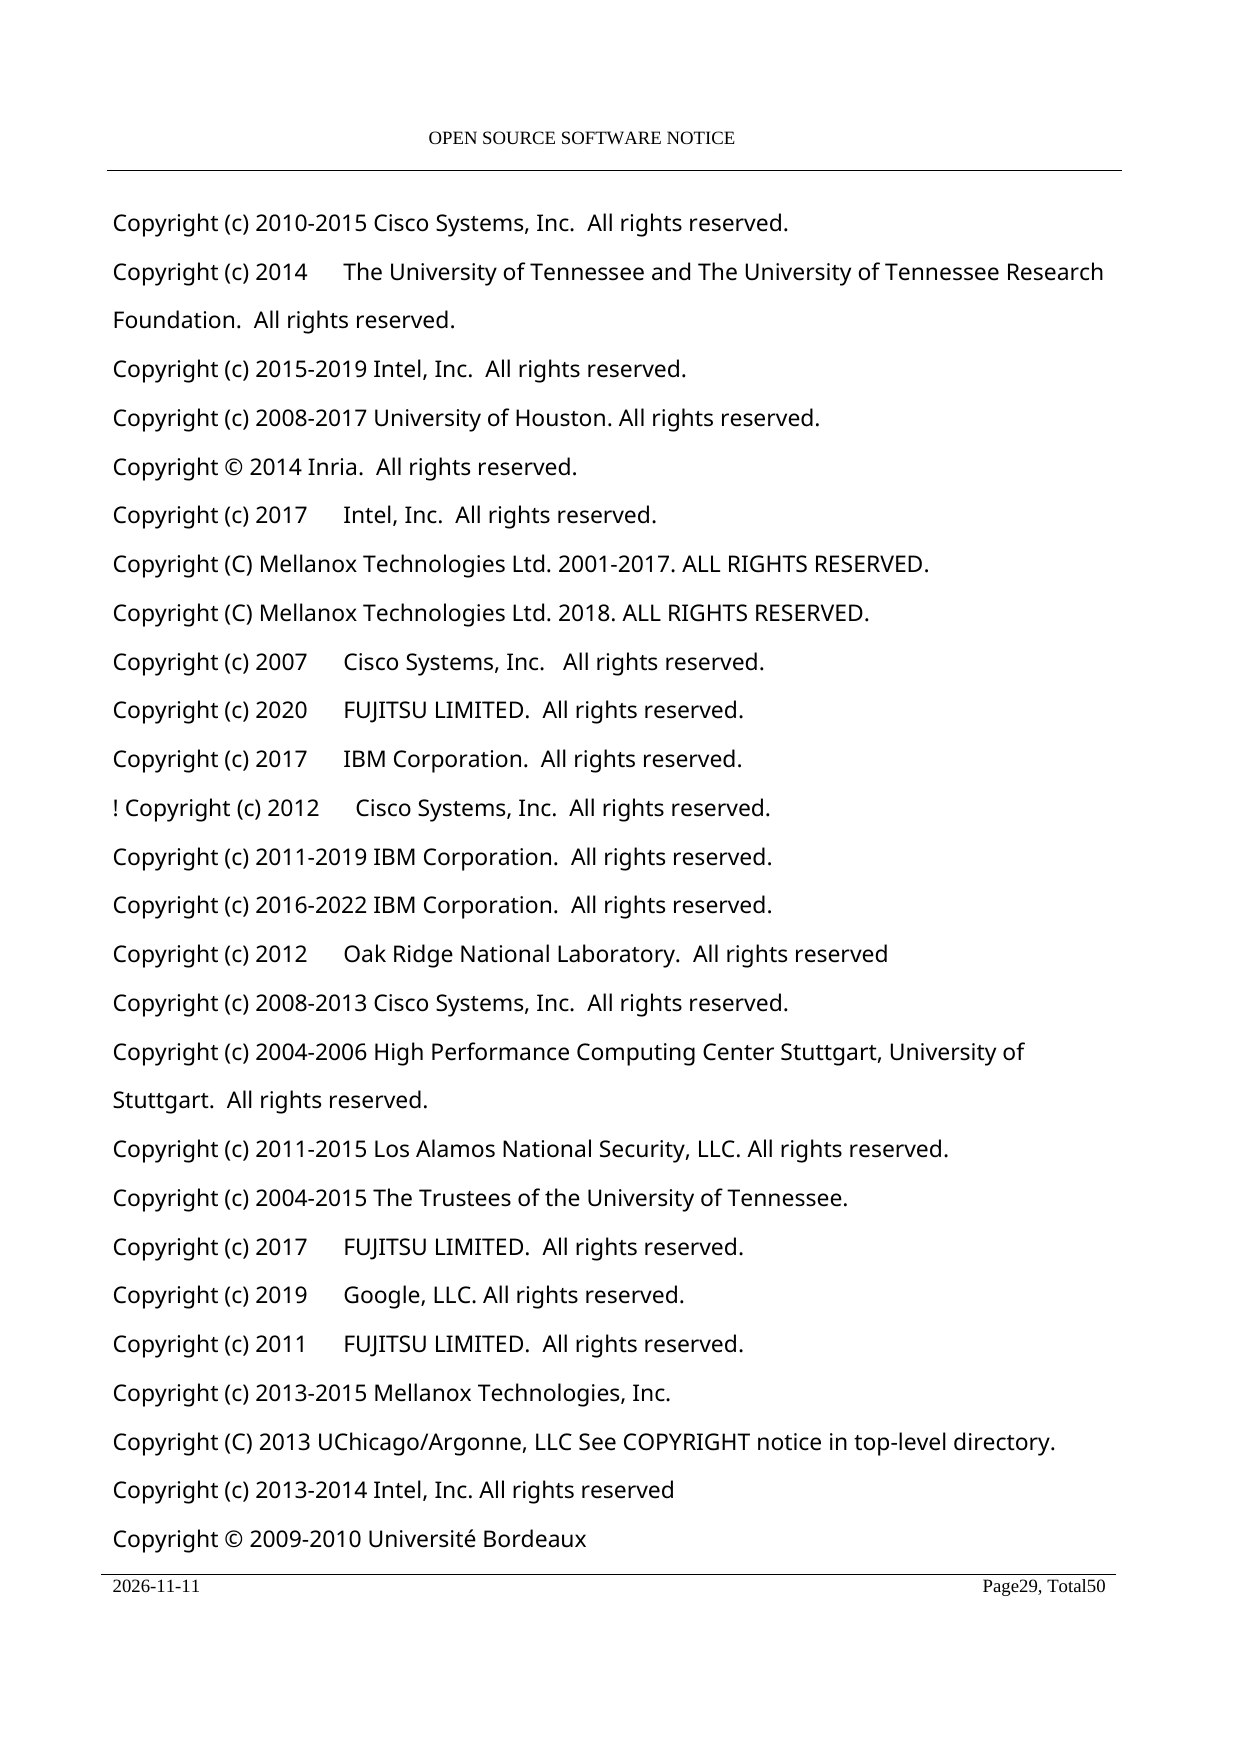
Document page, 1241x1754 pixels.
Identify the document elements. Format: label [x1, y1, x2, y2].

text [112, 206, 1128, 1555]
